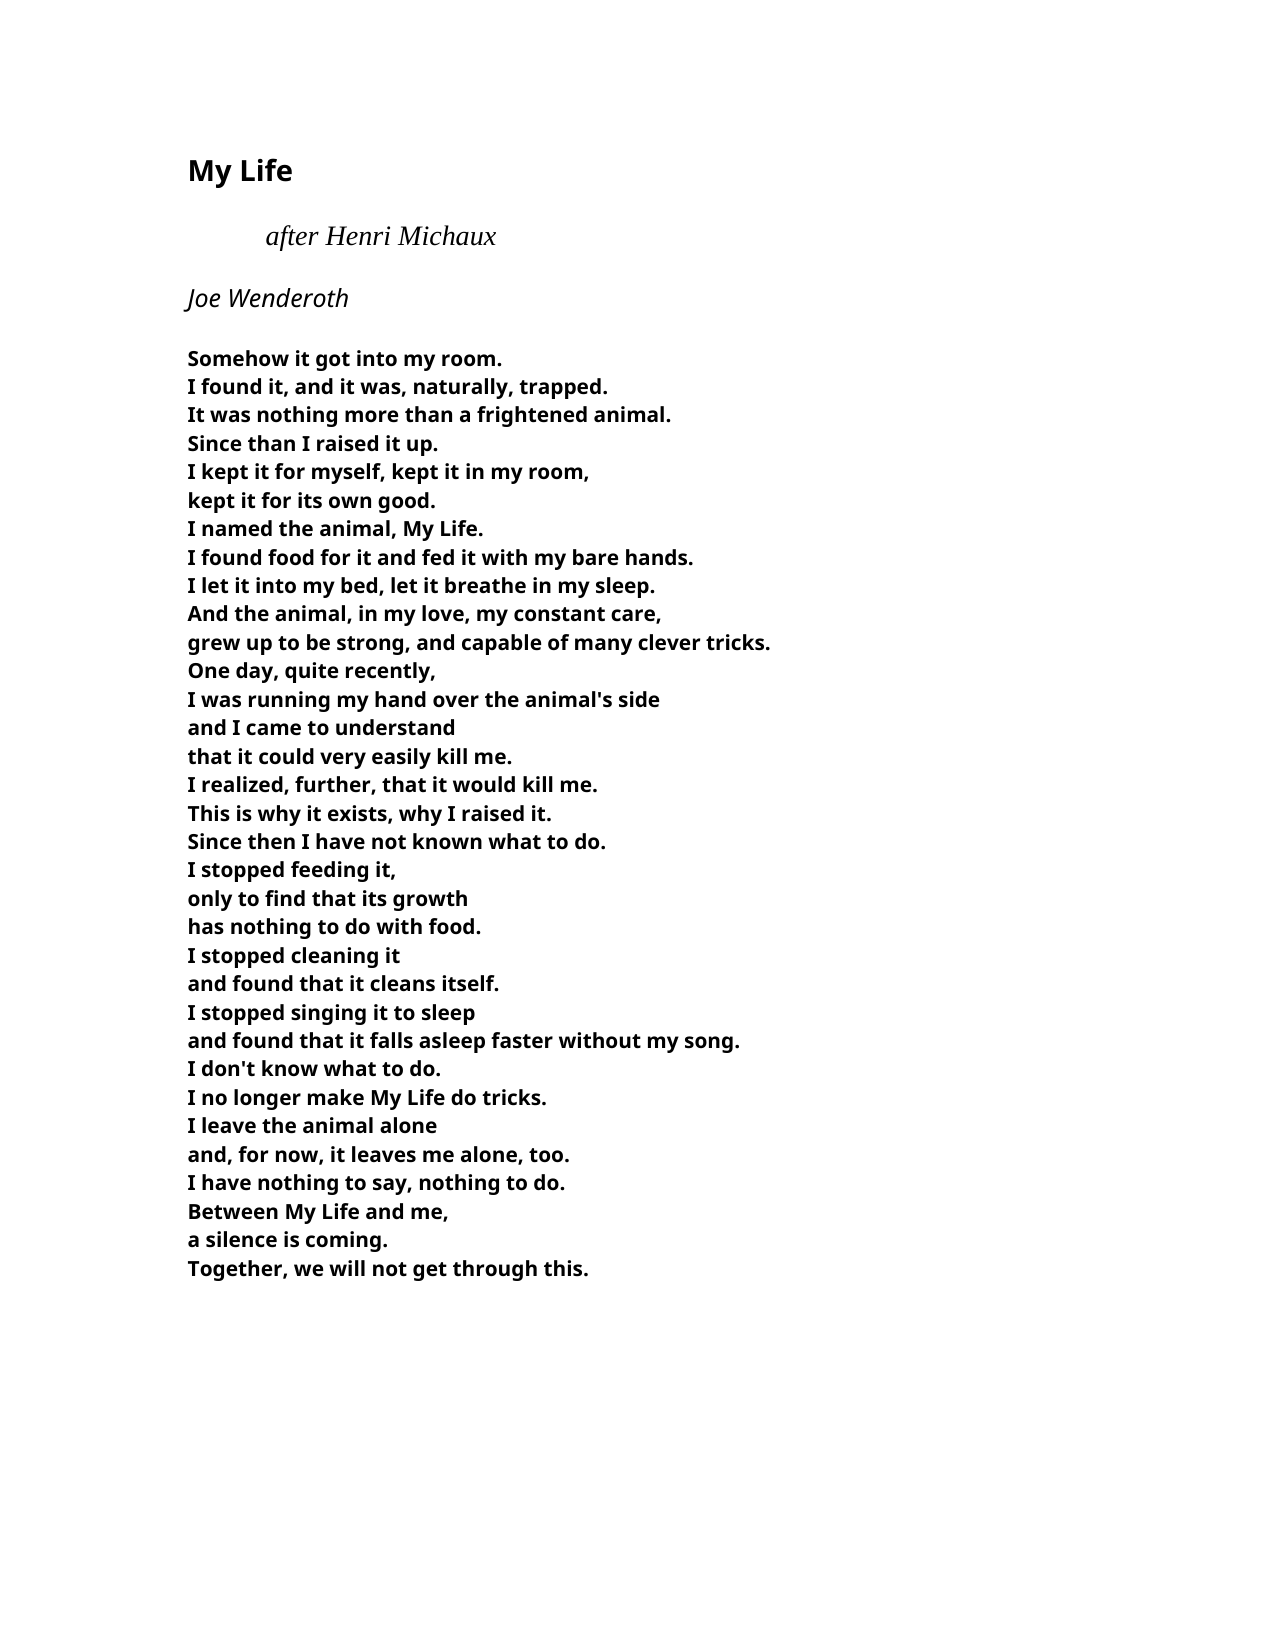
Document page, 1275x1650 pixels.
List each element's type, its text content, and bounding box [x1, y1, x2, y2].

text Somehow it got into my room. I found it, and it was, naturally, trapped. It was nothing more than a frightened animal. Since than I raised it up. I kept it for myself, kept it in my room, kept it for its own good. I named the animal, My Life. I found food for it and fed it with my bare hands. I let it into my bed, let it breathe in my sleep. And the animal, in my love, my constant care, grew up to be strong, and capable of many clever tricks. One day, quite recently, I was running my hand over the animal's side and I came to understand that it could very easily kill me. I realized, further, that it would kill me. This is why it exists, why I raised it. Since then I have not known what to do. I stopped feeding it, only to find that its growth has nothing to do with food. I stopped cleaning it and found that it cleans itself. I stopped singing it to sleep and found that it falls asleep faster without my song. I don't know what to do. I no longer make My Life do tricks. I leave the animal alone and, for now, it leaves me alone, too. I have nothing to say, nothing to do. Between My Life and me, a silence is coming. Together, we will not get through this. [187, 344, 1087, 1282]
text after Henri Michaux [187, 219, 1087, 251]
subtitle Joe Wenderoth [187, 280, 1087, 314]
subtitle My Life [187, 150, 1087, 190]
